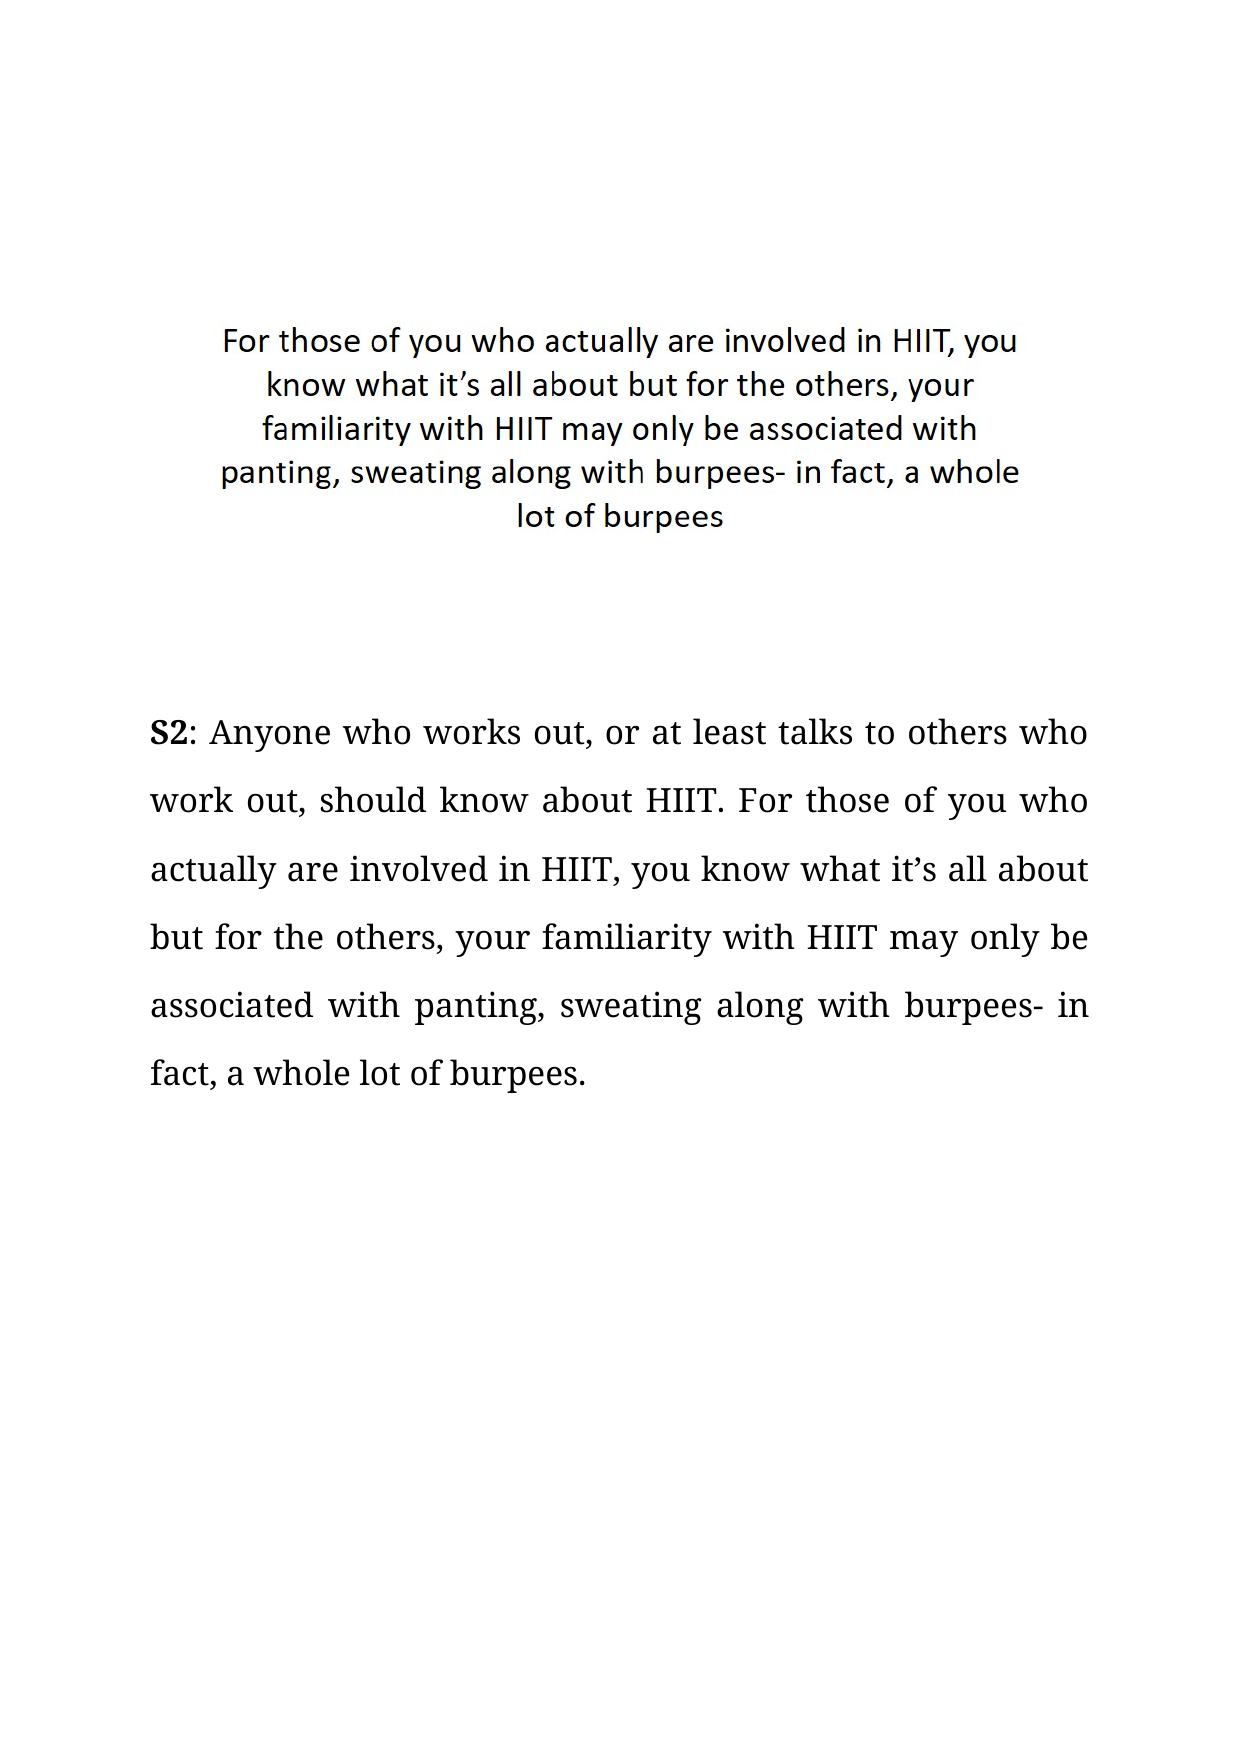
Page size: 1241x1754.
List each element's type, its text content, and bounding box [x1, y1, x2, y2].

picture [150, 149, 1089, 679]
text S2: Anyone who works out, or at least talks to others who work out, should know about HIIT. For those of you who actually are involved in HIIT, you know what it’s all about but for the others, your familiarity with HIIT may only be associated with panting, sweating along with burpees- in fact, a whole lot of burpees. [150, 709, 1090, 1095]
